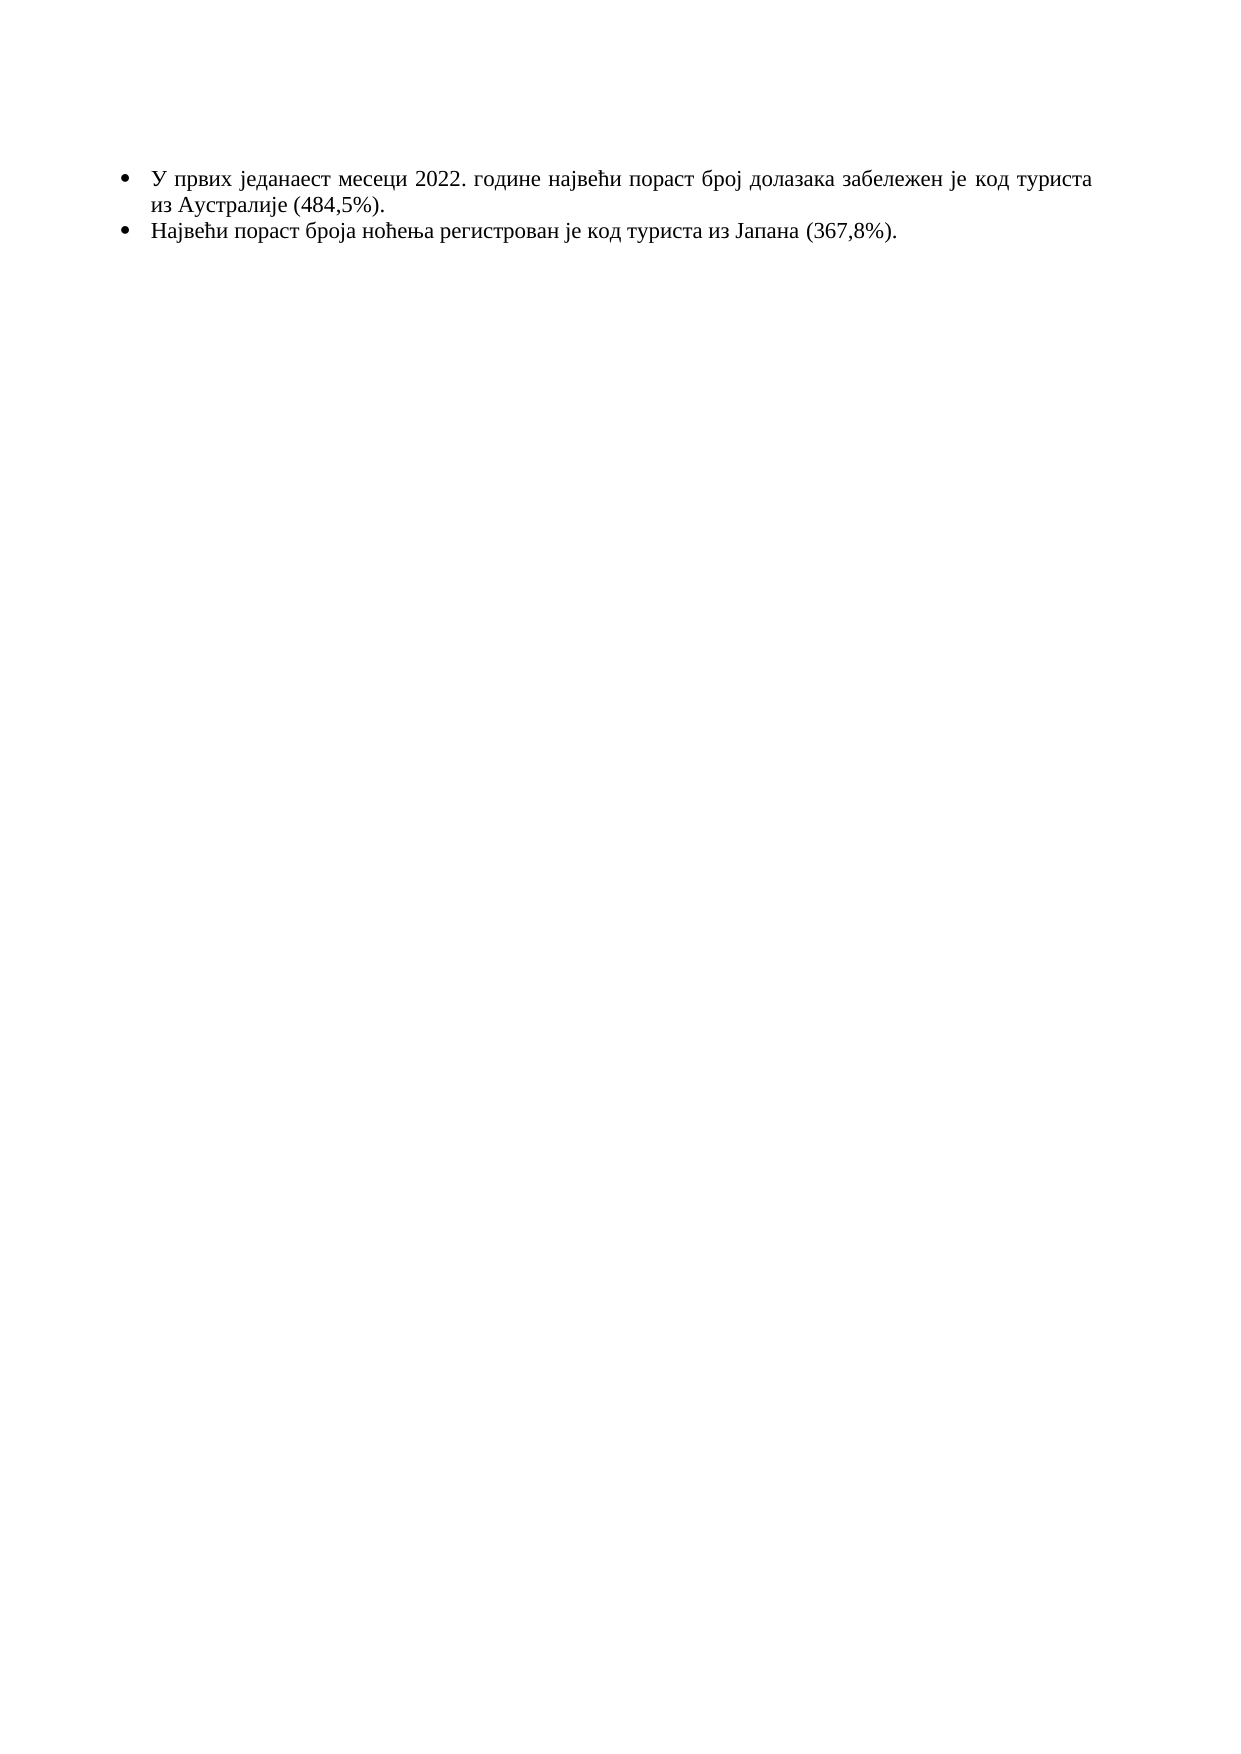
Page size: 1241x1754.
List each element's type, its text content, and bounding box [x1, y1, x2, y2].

list Највећи пораст броја ноћења регистрован је код туриста из Јапана (367,8%). [121, 217, 1092, 244]
list У првих једанаест месеци 2022. године највећи пораст број долазака забележен је код туриста из Аустралије (484,5%). [121, 164, 1092, 217]
